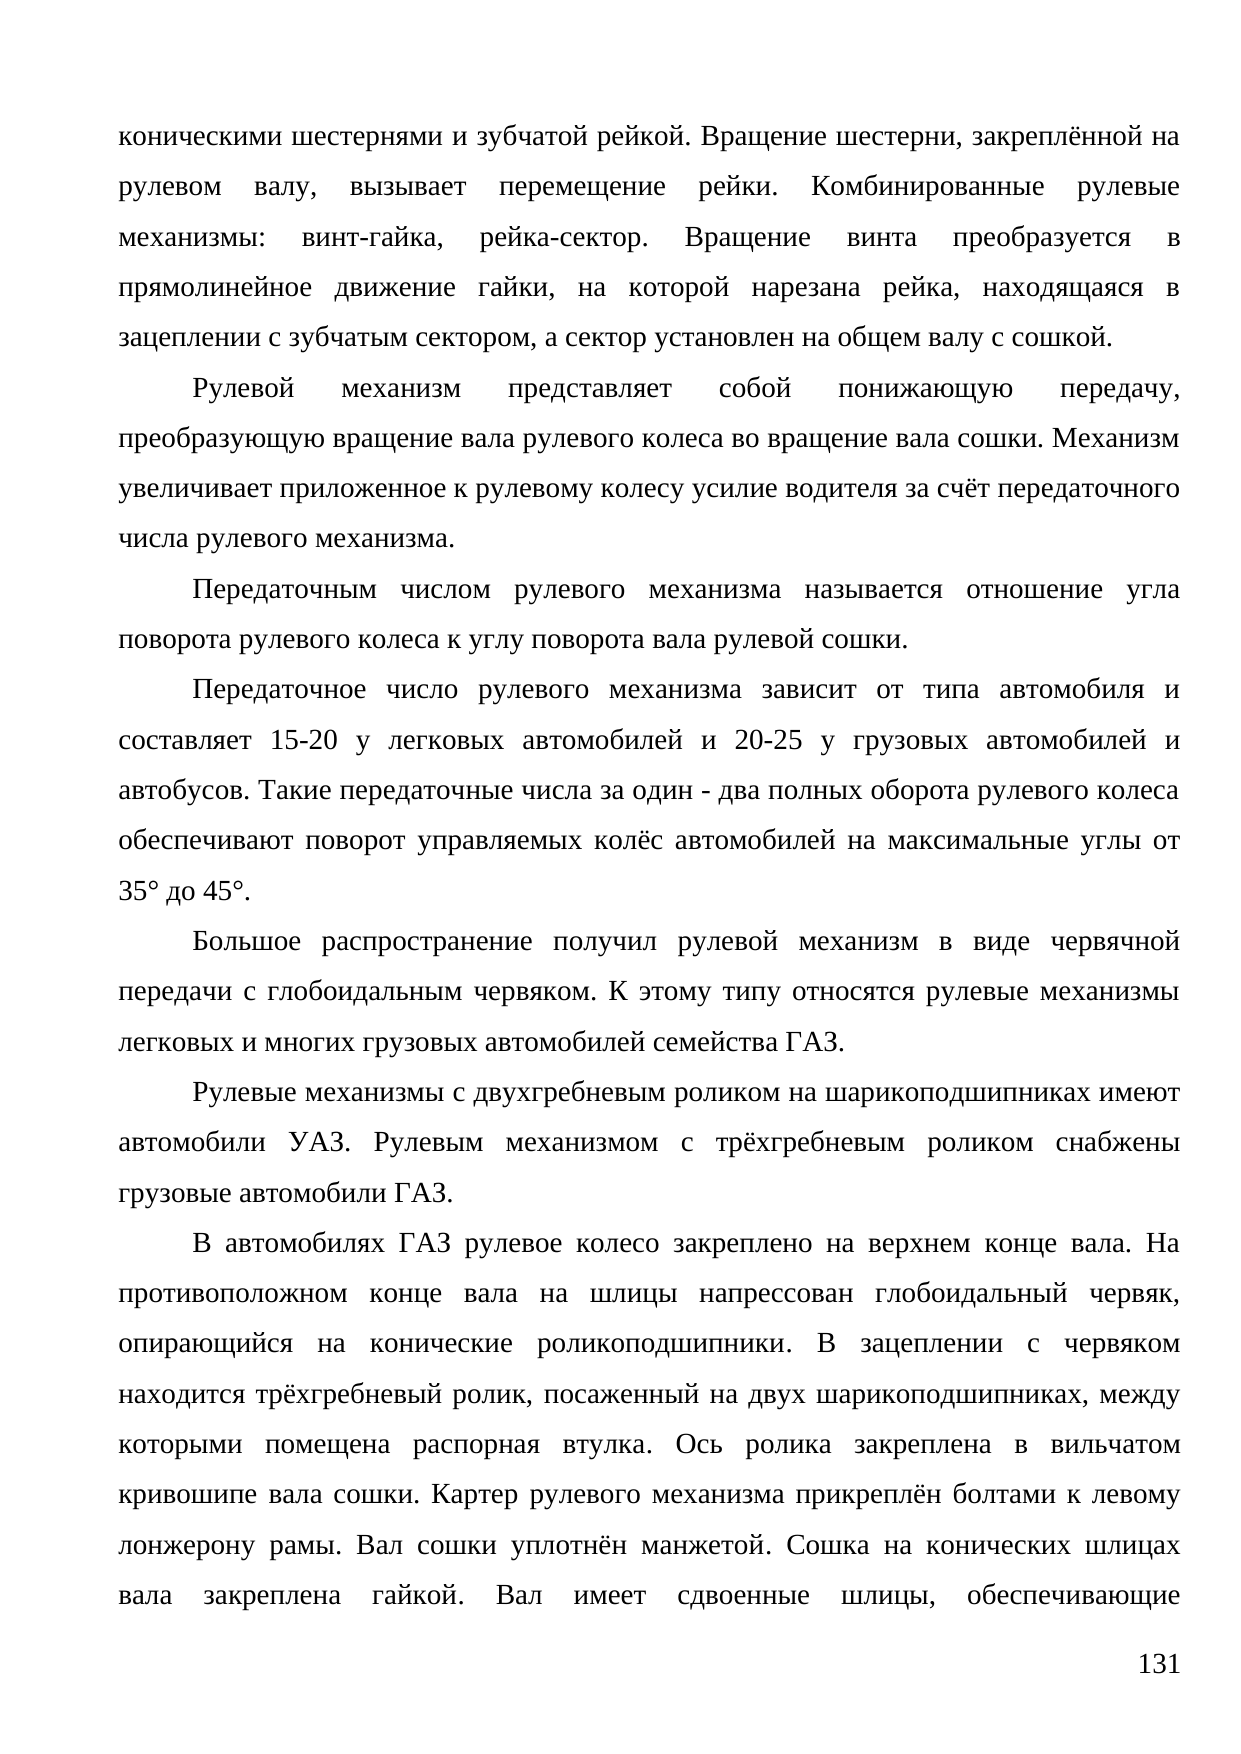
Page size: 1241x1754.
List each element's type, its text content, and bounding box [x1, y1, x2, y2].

text Передаточное число рулевого механизма зависит от типа автомобиля и составляет 15-20 у легковых автомобилей и 20-25 у грузовых автомобилей и автобусов. Такие передаточные числа за один - два полных оборота рулевого колеса обеспечивают поворот управляемых колёс автомобилей на максимальные углы от 35° до 45°. [118, 672, 1181, 906]
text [118, 1225, 1181, 1611]
text Рулевые механизмы с двухгребневым роликом на шарикоподшипниках имеют автомобили УАЗ. Рулевым механизмом с трёхгребневым роликом снабжены грузовые автомобили ГАЗ. [118, 1074, 1181, 1208]
text Большое распространение получил рулевой механизм в виде червячной передачи с глобоидальным червяком. К этому типу относятся рулевые механизмы легковых и многих грузовых автомобилей семейства ГАЗ. [118, 923, 1181, 1057]
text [118, 118, 1181, 353]
text Рулевой механизм представляет собой понижающую передачу, преобразующую вращение вала рулевого колеса во вращение вала сошки. Механизм увеличивает приложенное к рулевому колесу усилие водителя за счёт передаточного числа рулевого механизма. [118, 370, 1181, 554]
text Передаточным числом рулевого механизма называется отношение угла поворота рулевого колеса к углу поворота вала рулевой сошки. [118, 571, 1181, 655]
